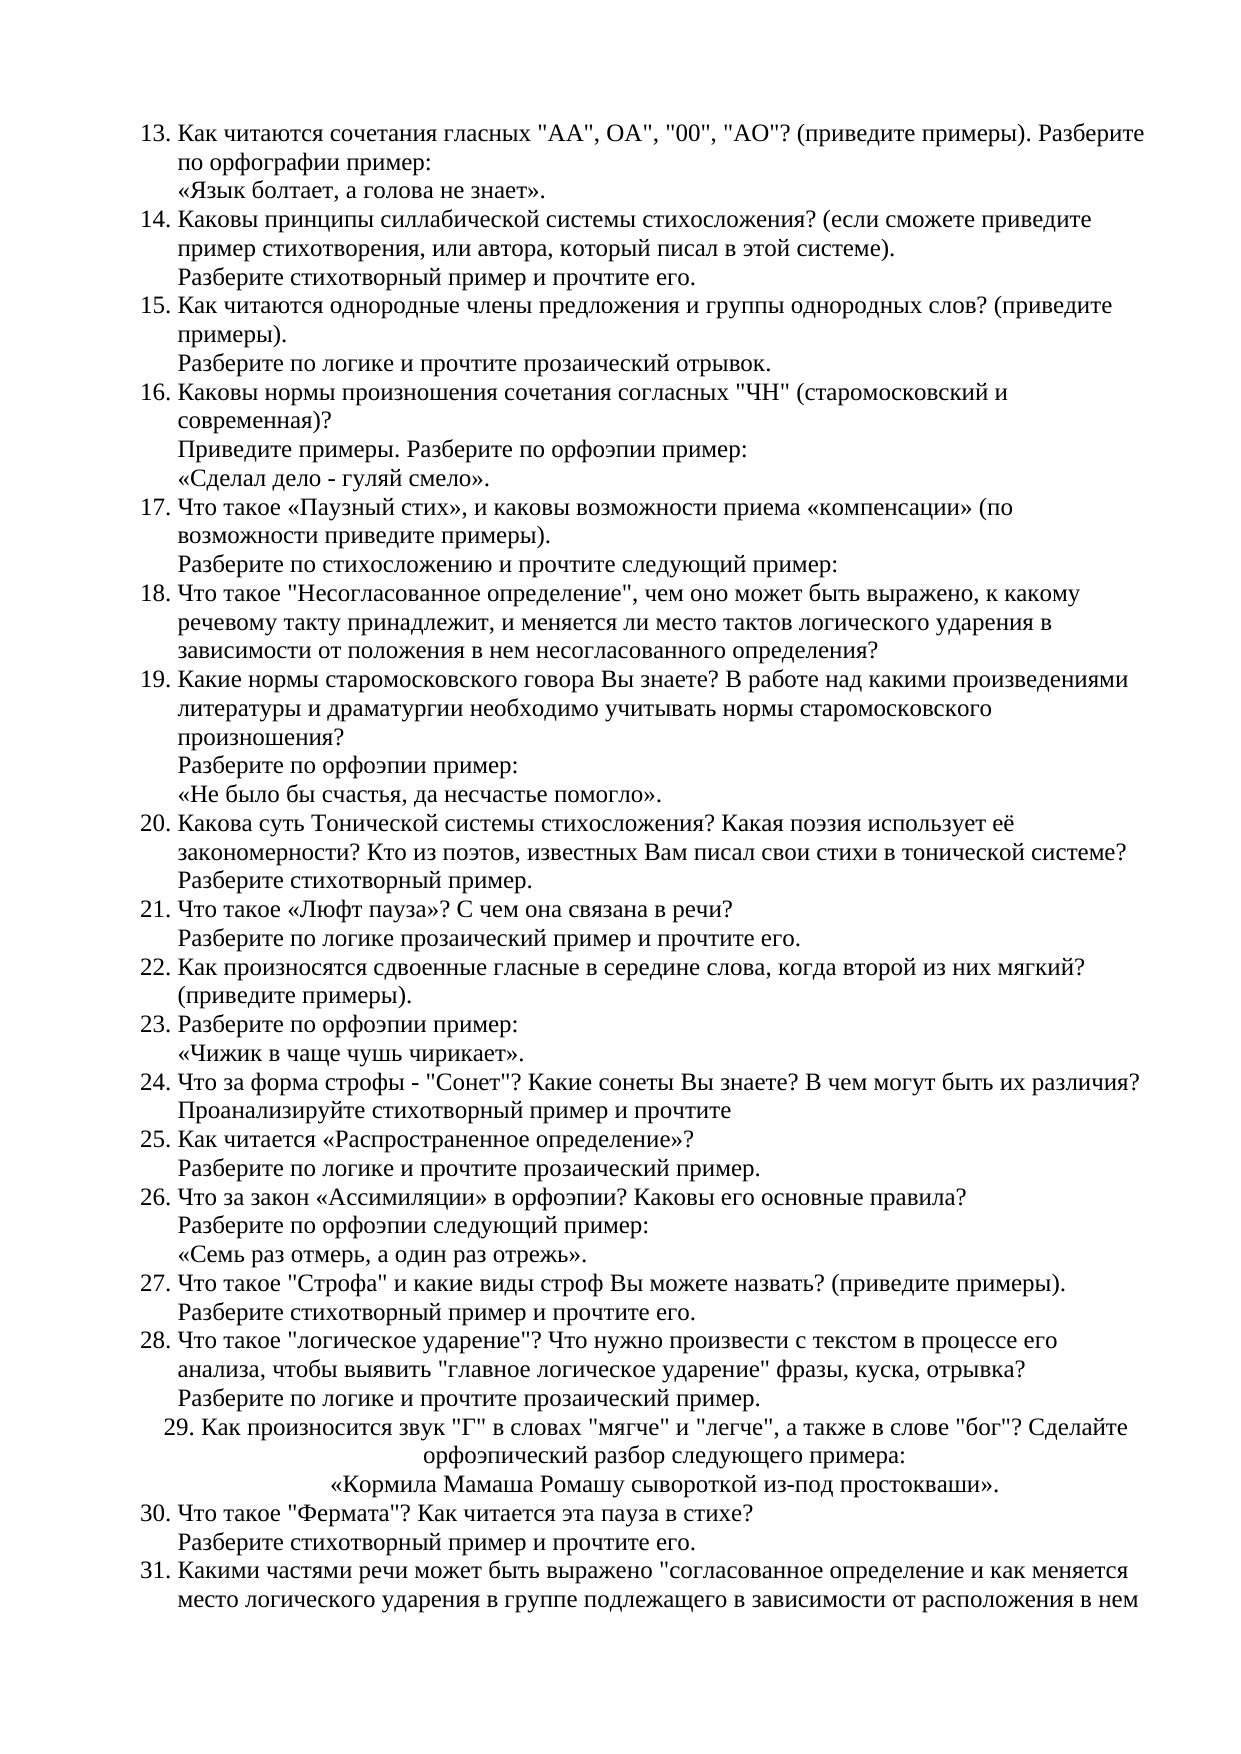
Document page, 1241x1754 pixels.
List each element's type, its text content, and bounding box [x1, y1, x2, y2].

list Что за закон «Ассимиляции» в орфоэпии? Каковы его основные правила? Разберите по орфоэпии следующий пример: «Семь раз отмерь, а один раз отрежь». [140, 1182, 1152, 1268]
list Что такое "логическое ударение"? Что нужно произвести с текстом в процессе его анализа, чтобы выявить "главное логическое ударение" фразы, куска, отрывка? Разберите по логике и прочтите прозаический пример. [140, 1326, 1152, 1412]
list Как читается «Распространенное определение»? Разберите по логике и прочтите прозаический пример. [140, 1124, 1152, 1182]
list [140, 1556, 1152, 1613]
list Разберите по орфоэпии пример: «Чижик в чаще чушь чирикает». [140, 1009, 1152, 1067]
list Как читаются сочетания гласных "АА", ОА", "00", "АО"? (приведите примеры). Разберите по орфографии пример: «Язык болтает, а голова не знает». [140, 118, 1152, 204]
list Какова суть Тонической системы стихосложения? Какая поэзия использует её закономерности? Кто из поэтов, известных Вам писал свои стихи в тонической системе? Разберите стихотворный пример. [140, 808, 1152, 894]
list Что такое «Паузный стих», и каковы возможности приема «компенсации» (по возможности приведите примеры). Разберите по стихосложению и прочтите следующий пример: [140, 492, 1152, 578]
list Как произносится звук "Г" в словах "мягче" и "легче", а также в слове "бог"? Сделайте орфоэпический разбор следующего примера: «Кормила Мамаша Ромашу сывороткой из-под простокваши». [140, 1412, 1152, 1498]
list Как произносятся сдвоенные гласные в середине слова, когда второй из них мягкий? (приведите примеры). [140, 952, 1152, 1009]
list Что такое "Фермата"? Как читается эта пауза в стихе? Разберите стихотворный пример и прочтите его. [140, 1498, 1152, 1556]
list Каковы принципы силлабической системы стихосложения? (если сможете приведите пример стихотворения, или автора, который писал в этой системе). Разберите стихотворный пример и прочтите его. [140, 204, 1152, 291]
list Что такое "Несогласованное определение", чем оно может быть выражено, к какому речевому такту принадлежит, и меняется ли место тактов логического ударения в зависимости от положения в нем несогласованного определения? [140, 578, 1152, 664]
list Как читаются однородные члены предложения и группы однородных слов? (приведите примеры). Разберите по логике и прочтите прозаический отрывок. [140, 291, 1152, 377]
list Каковы нормы произношения сочетания согласных "ЧН" (старомосковский и современная)? Приведите примеры. Разберите по орфоэпии пример: «Сделал дело - гуляй смело». [140, 377, 1152, 492]
list Какие нормы старомосковского говора Вы знаете? В работе над какими произведениями литературы и драматургии необходимо учитывать нормы старомосковского произношения? Разберите по орфоэпии пример: «Не было бы счастья, да несчастье помогло». [140, 664, 1152, 808]
list Что такое «Люфт пауза»? С чем она связана в речи? Разберите по логике прозаический пример и прочтите его. [140, 894, 1152, 952]
list Что такое "Строфа" и какие виды строф Вы можете назвать? (приведите примеры). Разберите стихотворный пример и прочтите его. [140, 1268, 1152, 1326]
list Что за форма строфы - "Сонет"? Какие сонеты Вы знаете? В чем могут быть их различия? Проанализируйте стихотворный пример и прочтите [140, 1067, 1152, 1124]
